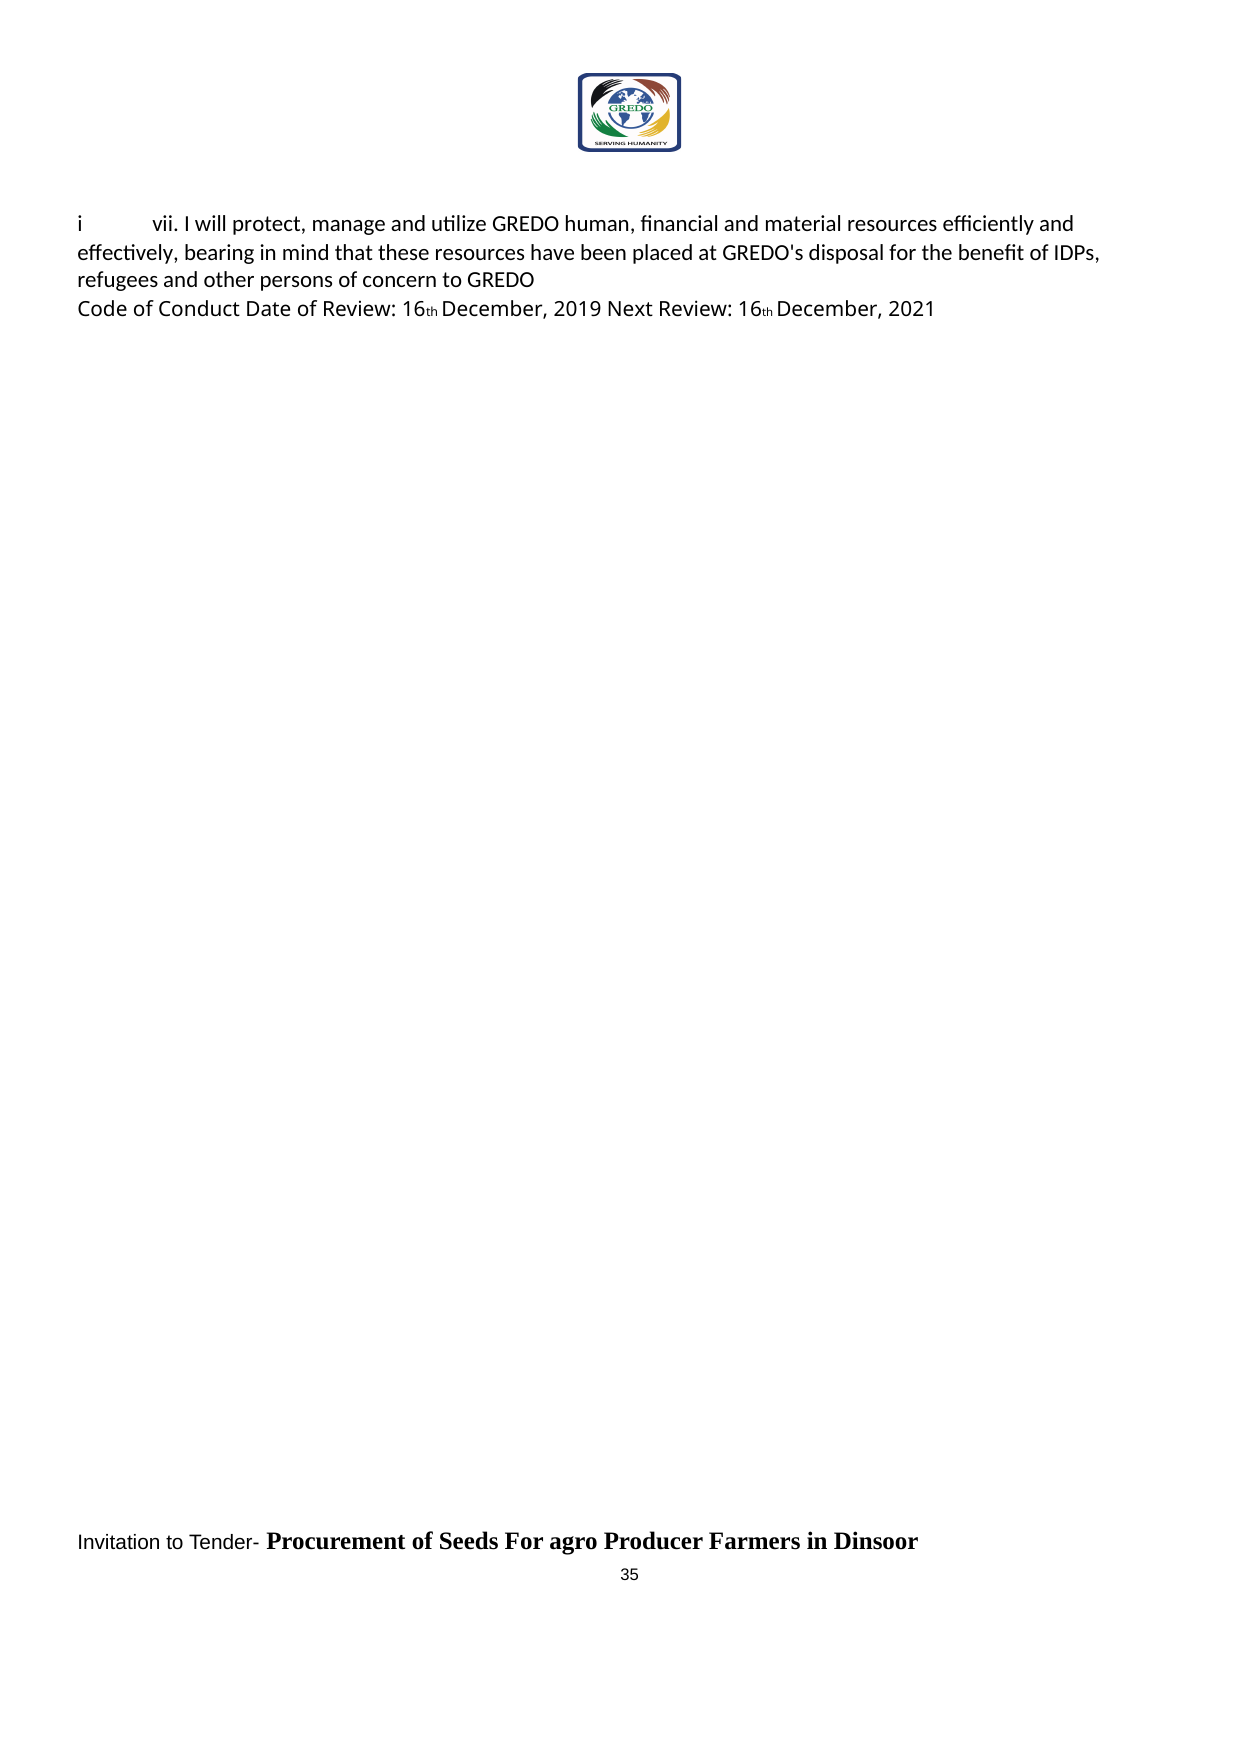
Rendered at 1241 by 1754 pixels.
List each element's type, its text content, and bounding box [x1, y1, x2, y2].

list vii. I will protect, manage and utilize GREDO human, financial and material resources efficiently and effectively, bearing in mind that these resources have been placed at GREDO's disposal for the benefit of IDPs, refugees and other persons of concern to GREDO [77, 209, 1182, 294]
picture [577, 73, 682, 152]
text Code of Conduct Date of Review: 16th December, 2019 Next Review: 16th December, 2021 [77, 294, 1182, 322]
